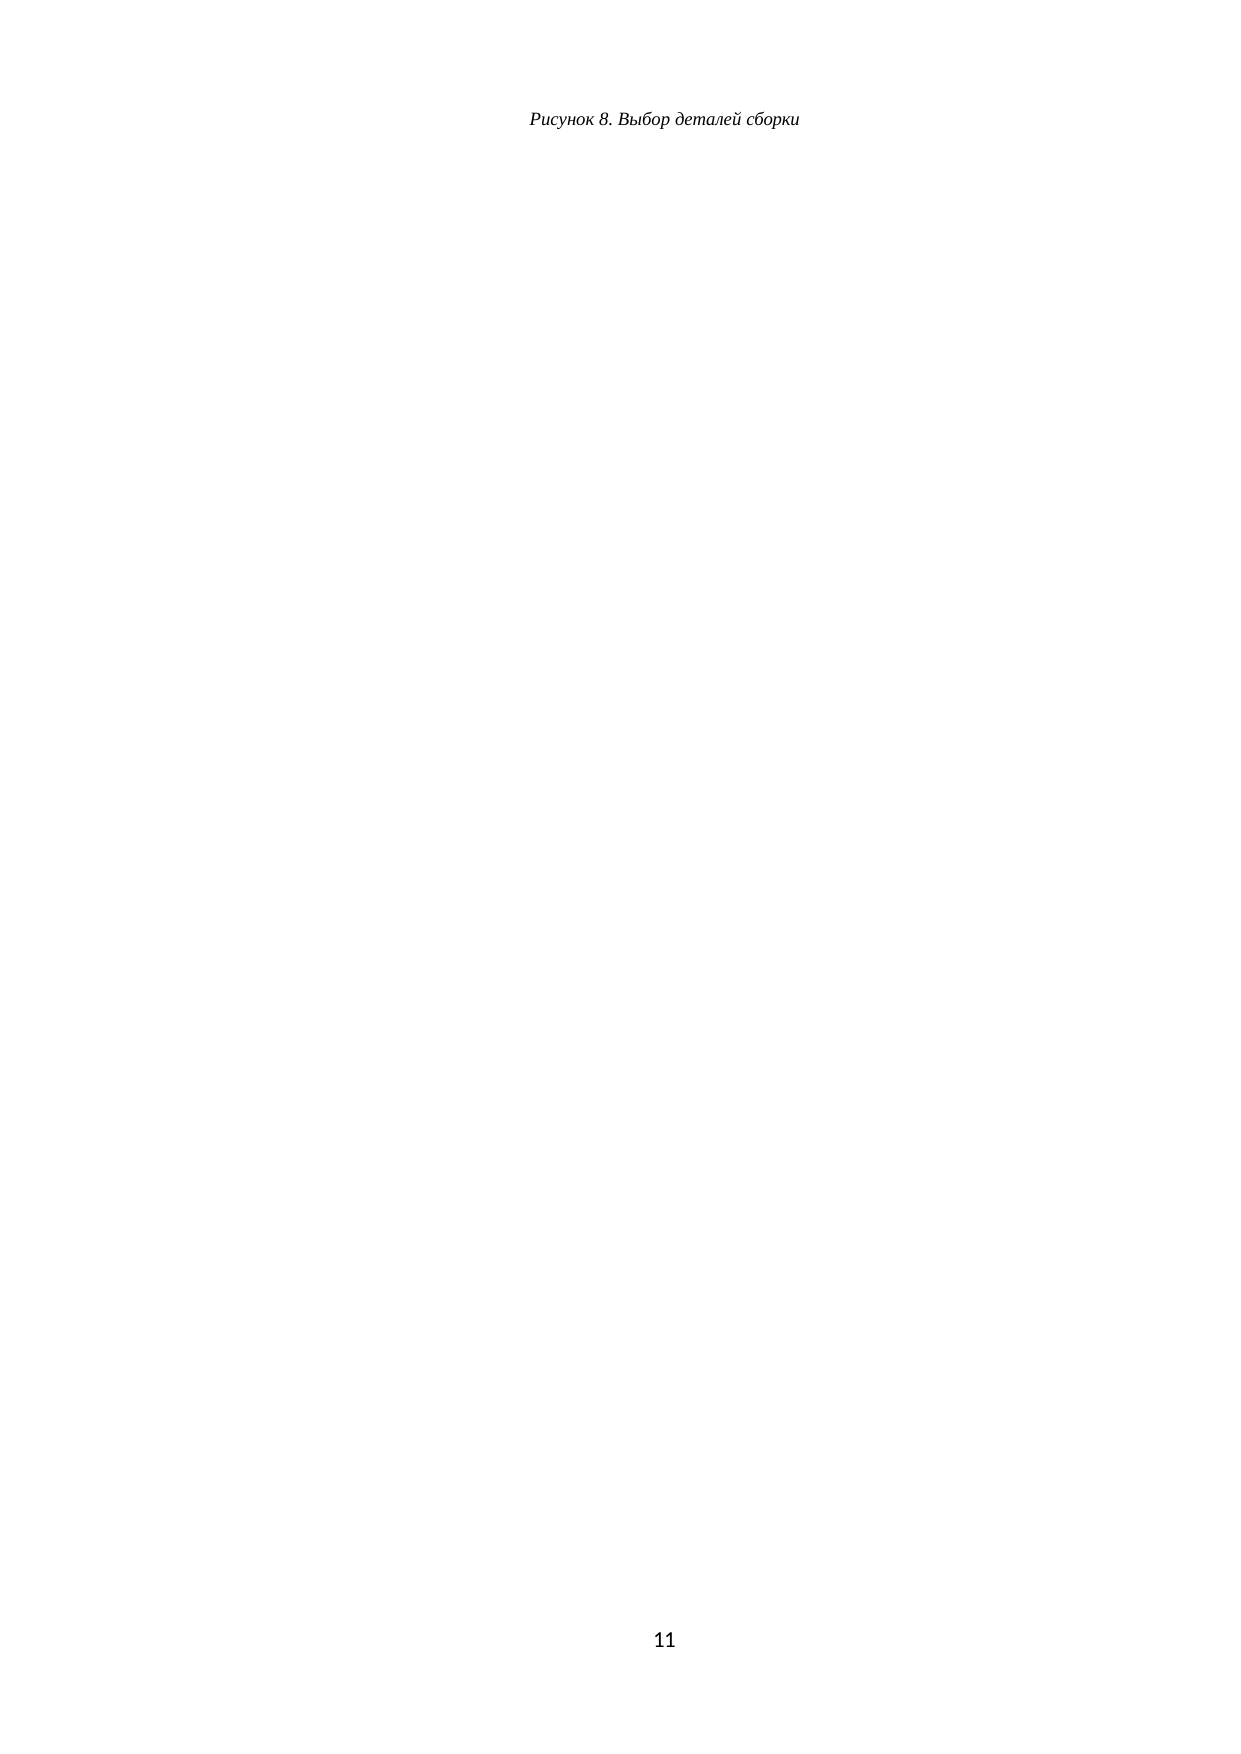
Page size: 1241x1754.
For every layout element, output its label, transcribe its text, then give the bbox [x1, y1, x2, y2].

text Рисунок 8. Выбор деталей сборки [187, 108, 1142, 130]
